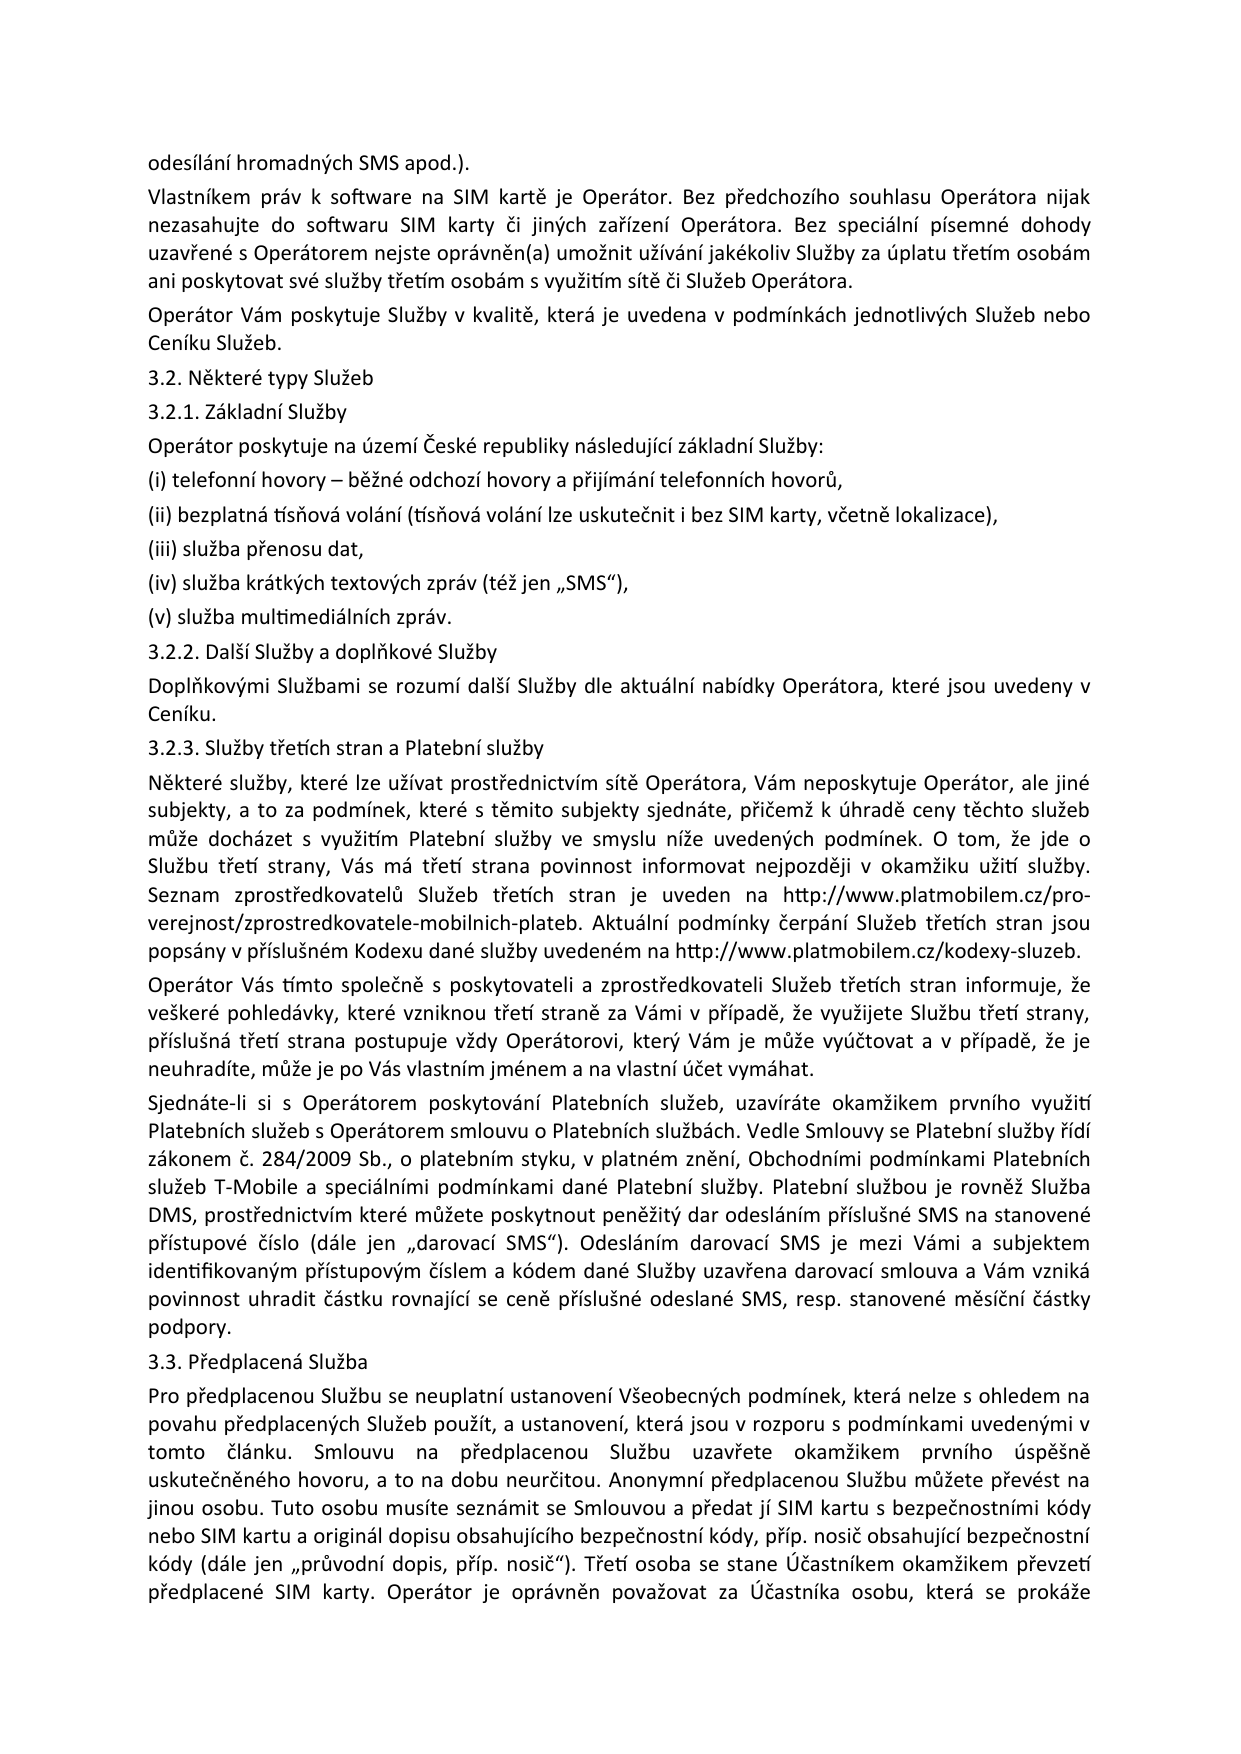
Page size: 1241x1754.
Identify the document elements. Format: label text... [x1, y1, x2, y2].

text (v) služba multimediálních zpráv. [148, 602, 1092, 631]
text 3.2.2. Další Služby a doplňkové Služby [148, 637, 1092, 665]
text 3.2.3. Služby třetích stran a Platební služby [148, 733, 1092, 761]
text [148, 148, 1092, 176]
text (i) telefonní hovory – běžné odchozí hovory a přijímání telefonních hovorů, [148, 465, 1092, 493]
text Operátor Vás tímto společně s poskytovateli a zprostředkovateli Služeb třetích stran informuje, že veškeré pohledávky, které vzniknou třetí straně za Vámi v případě, že využijete Službu třetí strany, příslušná třetí strana postupuje vždy Operátorovi, který Vám je může vyúčtovat a v případě, že je neuhradíte, může je po Vás vlastním jménem a na vlastní účet vymáhat. [148, 970, 1092, 1082]
text Sjednáte-li si s Operátorem poskytování Platebních služeb, uzavíráte okamžikem prvního využití Platebních služeb s Operátorem smlouvu o Platebních službách. Vedle Smlouvy se Platební služby řídí zákonem č. 284/2009 Sb., o platebním styku, v platném znění, Obchodními podmínkami Platebních služeb T-Mobile a speciálními podmínkami dané Platební služby. Platební službou je rovněž Služba DMS, prostřednictvím které můžete poskytnout peněžitý dar odesláním příslušné SMS na stanovené přístupové číslo (dále jen „darovací SMS“). Odesláním darovací SMS je mezi Vámi a subjektem identifikovaným přístupovým číslem a kódem dané Služby uzavřena darovací smlouva a Vám vzniká povinnost uhradit částku rovnající se ceně příslušné odeslané SMS, resp. stanovené měsíční částky podpory. [148, 1088, 1092, 1341]
text Operátor Vám poskytuje Služby v kvalitě, která je uvedena v podmínkách jednotlivých Služeb nebo Ceníku Služeb. [148, 300, 1092, 356]
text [148, 1381, 1092, 1605]
text Některé služby, které lze užívat prostřednictvím sítě Operátora, Vám neposkytuje Operátor, ale jiné subjekty, a to za podmínek, které s těmito subjekty sjednáte, přičemž k úhradě ceny těchto služeb může docházet s využitím Platební služby ve smyslu níže uvedených podmínek. O tom, že jde o Službu třetí strany, Vás má třetí strana povinnost informovat nejpozději v okamžiku užití služby. Seznam zprostředkovatelů Služeb třetích stran je uveden na http://www.platmobilem.cz/pro-verejnost/zprostredkovatele-mobilnich-plateb. Aktuální podmínky čerpání Služeb třetích stran jsou popsány v příslušném Kodexu dané služby uvedeném na http://www.platmobilem.cz/kodexy-sluzeb. [148, 768, 1092, 964]
text (iii) služba přenosu dat, [148, 534, 1092, 562]
text (ii) bezplatná tísňová volání (tísňová volání lze uskutečnit i bez SIM karty, včetně lokalizace), [148, 500, 1092, 528]
text Vlastníkem práv k software na SIM kartě je Operátor. Bez předchozího souhlasu Operátora nijak nezasahujte do softwaru SIM karty či jiných zařízení Operátora. Bez speciální písemné dohody uzavřené s Operátorem nejste oprávněn(a) umožnit užívání jakékoliv Služby za úplatu třetím osobám ani poskytovat své služby třetím osobám s využitím sítě či Služeb Operátora. [148, 182, 1092, 294]
text Doplňkovými Službami se rozumí další Služby dle aktuální nabídky Operátora, které jsou uvedeny v Ceníku. [148, 671, 1092, 727]
text 3.2.1. Základní Služby [148, 397, 1092, 425]
text (iv) služba krátkých textových zpráv (též jen „SMS“), [148, 568, 1092, 596]
text 3.2. Některé typy Služeb [148, 363, 1092, 391]
text 3.3. Předplacená Služba [148, 1347, 1092, 1375]
text Operátor poskytuje na území České republiky následující základní Služby: [148, 431, 1092, 459]
